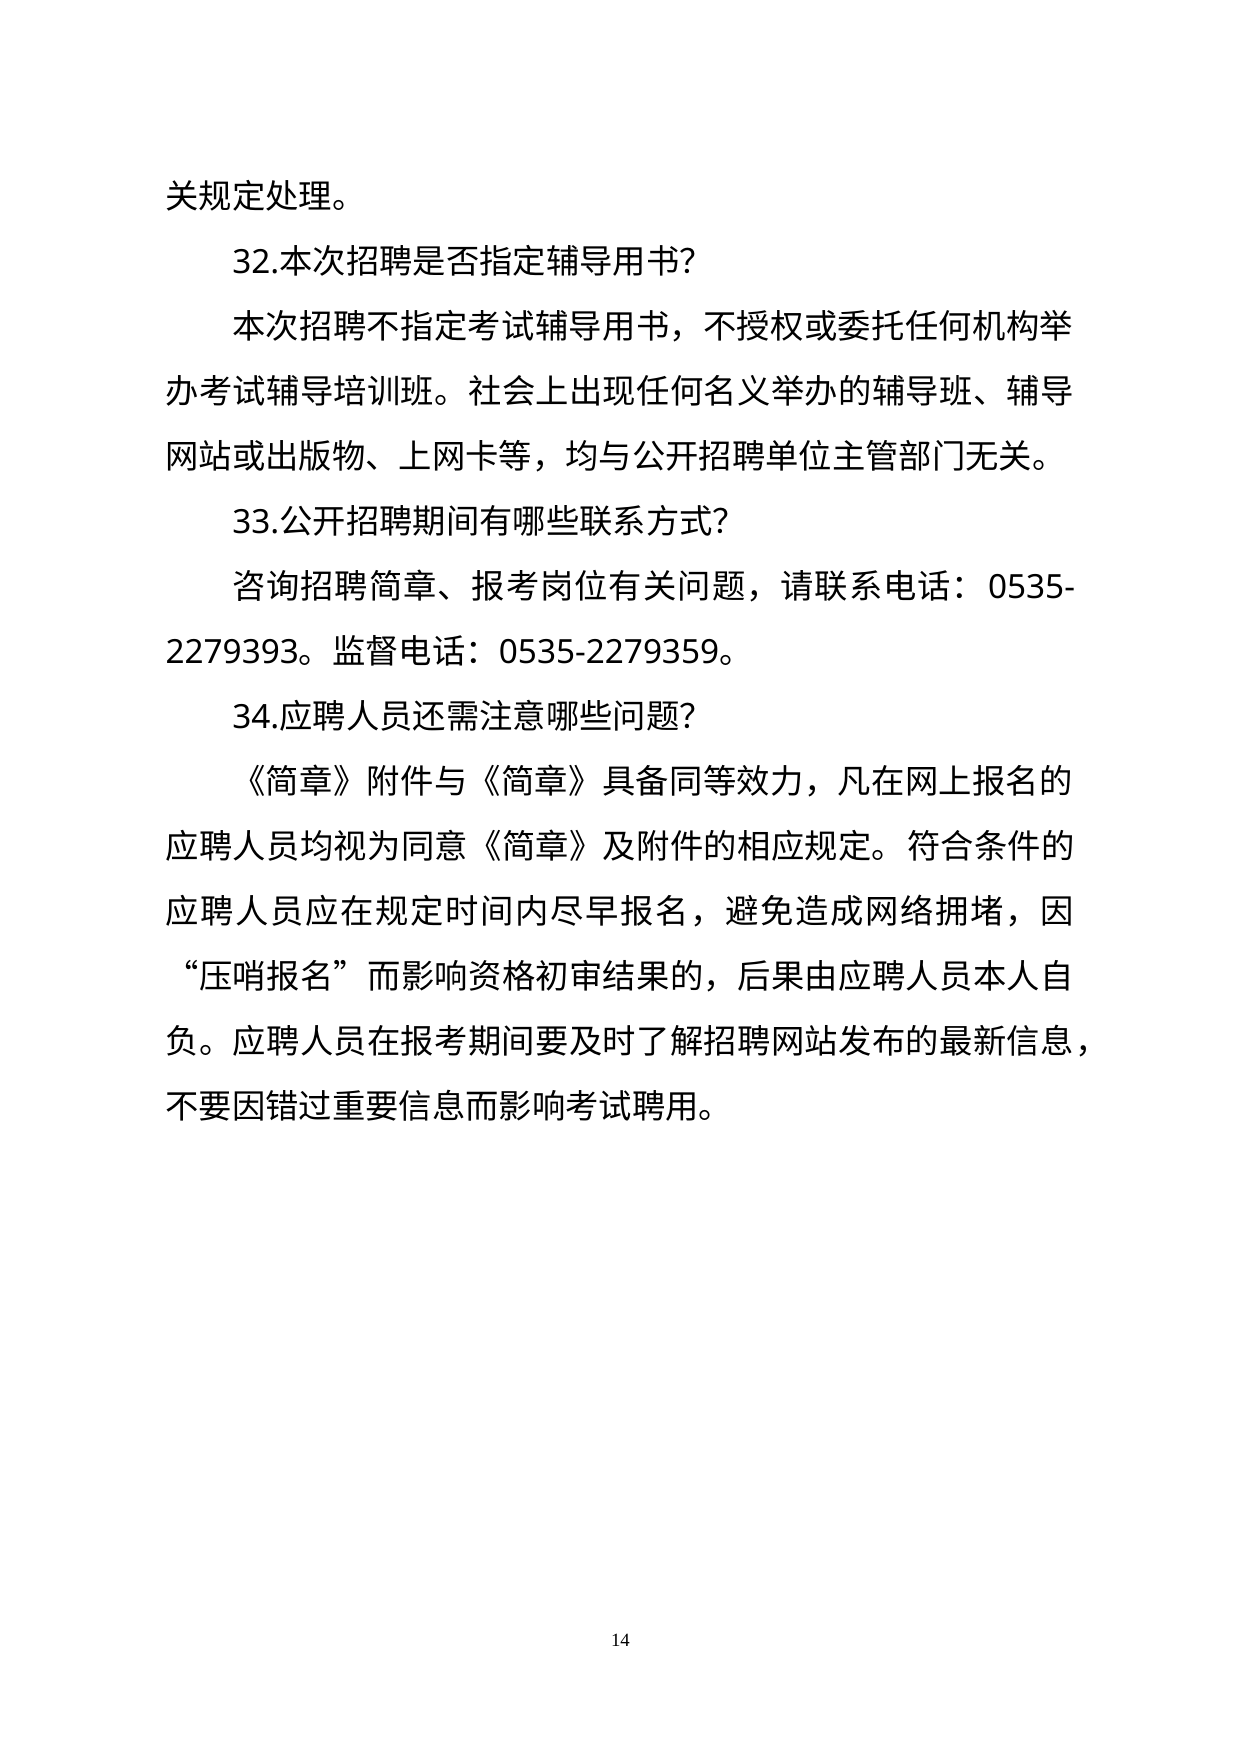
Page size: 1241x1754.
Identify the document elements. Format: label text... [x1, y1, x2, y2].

text 《简章》附件与《简章》具备同等效力，凡在网上报名的应聘人员均视为同意《简章》及附件的相应规定。符合条件的应聘人员应在规定时间内尽早报名，避免造成网络拥堵，因“压哨报名”而影响资格初审结果的，后果由应聘人员本人自负。应聘人员在报考期间要及时了解招聘网站发布的最新信息，不要因错过重要信息而影响考试聘用。 [165, 747, 1075, 1137]
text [165, 162, 1075, 227]
text 咨询招聘简章、报考岗位有关问题，请联系电话：0535-2279393。监督电话：0535-2279359。 [165, 552, 1075, 682]
text 33.公开招聘期间有哪些联系方式？ [165, 487, 1075, 552]
text 32.本次招聘是否指定辅导用书？ [165, 227, 1075, 292]
text 本次招聘不指定考试辅导用书，不授权或委托任何机构举办考试辅导培训班。社会上出现任何名义举办的辅导班、辅导网站或出版物、上网卡等，均与公开招聘单位主管部门无关。 [165, 292, 1075, 487]
text 34.应聘人员还需注意哪些问题？ [165, 682, 1075, 747]
